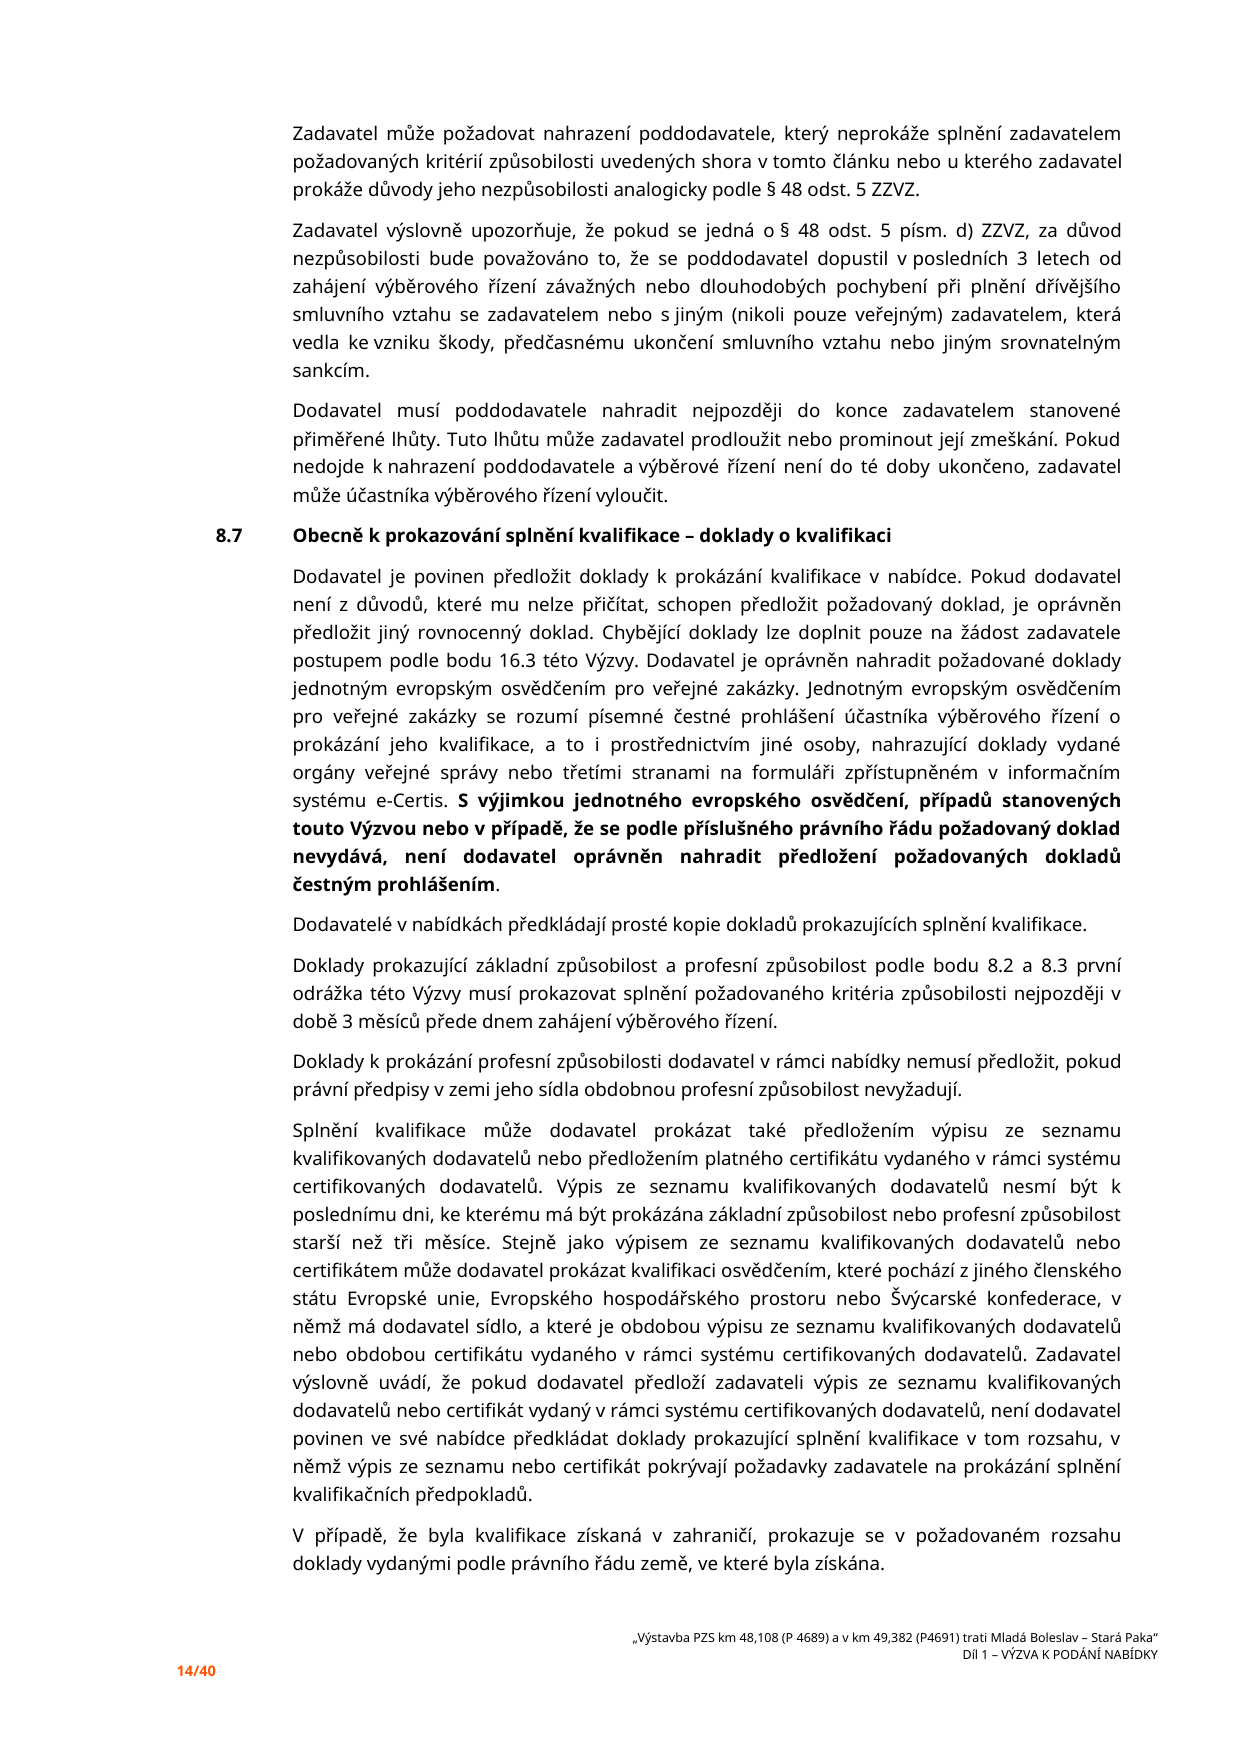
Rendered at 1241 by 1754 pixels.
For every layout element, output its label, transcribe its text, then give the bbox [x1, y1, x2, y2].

text Doklady k prokázání profesní způsobilosti dodavatel v rámci nabídky nemusí předložit, pokud právní předpisy v zemi jeho sídla obdobnou profesní způsobilost nevyžadují. [292, 1049, 1122, 1102]
text Zadavatel výslovně upozorňuje, že pokud se jedná o § 48 odst. 5 písm. d) ZZVZ, za důvod nezpůsobilosti bude považováno to, že se poddodavatel dopustil v posledních 3 letech od zahájení výběrového řízení závažných nebo dlouhodobých pochybení při plnění dřívějšího smluvního vztahu se zadavatelem nebo s jiným (nikoli pouze veřejným) zadavatelem, která vedla ke vzniku škody, předčasnému ukončení smluvního vztahu nebo jiným srovnatelným sankcím. [292, 217, 1122, 383]
text Dodavatel je povinen předložit doklady k prokázání kvalifikace v nabídce. Pokud dodavatel není z důvodů, které mu nelze přičítat, schopen předložit požadovaný doklad, je oprávněn předložit jiný rovnocenný doklad. Chybějící doklady lze doplnit pouze na žádost zadavatele postupem podle bodu 16.3 této Výzvy. Dodavatel je oprávněn nahradit požadované doklady jednotným evropským osvědčením pro veřejné zakázky. Jednotným evropským osvědčením pro veřejné zakázky se rozumí písemné čestné prohlášení účastníka výběrového řízení o prokázání jeho kvalifikace, a to i prostřednictvím jiné osoby, nahrazující doklady vydané orgány veřejné správy nebo třetími stranami na formuláři zpřístupněném v informačním systému e-Certis. S výjimkou jednotného evropského osvědčení, případů stanovených touto Výzvou nebo v případě, že se podle příslušného právního řádu požadovaný doklad nevydává, není dodavatel oprávněn nahradit předložení požadovaných dokladů čestným prohlášením. [292, 563, 1122, 897]
list Dodavatel musí poddodavatele nahradit nejpozději do konce zadavatelem stanovené přiměřené lhůty. Tuto lhůtu může zadavatel prodloužit nebo prominout její zmeškání. Pokud nedojde k nahrazení poddodavatele a výběrové řízení není do té doby ukončeno, zadavatel může účastníka výběrového řízení vyloučit. [292, 398, 1122, 507]
text Zadavatel může požadovat nahrazení poddodavatele, který neprokáže splnění zadavatelem požadovaných kritérií způsobilosti uvedených shora v tomto článku nebo u kterého zadavatel prokáže důvody jeho nezpůsobilosti analogicky podle § 48 odst. 5 ZZVZ. [292, 121, 1122, 202]
text Doklady prokazující základní způsobilost a profesní způsobilost podle bodu 8.2 a 8.3 první odrážka této Výzvy musí prokazovat splnění požadovaného kritéria způsobilosti nejpozději v době 3 měsíců přede dnem zahájení výběrového řízení. [292, 952, 1122, 1034]
text Obecně k prokazování splnění kvalifikace – doklady o kvalifikaci [216, 522, 1122, 548]
text Dodavatelé v nabídkách předkládají prosté kopie dokladů prokazujících splnění kvalifikace. [292, 912, 1122, 937]
text Splnění kvalifikace může dodavatel prokázat také předložením výpisu ze seznamu kvalifikovaných dodavatelů nebo předložením platného certifikátu vydaného v rámci systému certifikovaných dodavatelů. Výpis ze seznamu kvalifikovaných dodavatelů nesmí být k poslednímu dni, ke kterému má být prokázána základní způsobilost nebo profesní způsobilost starší než tři měsíce. Stejně jako výpisem ze seznamu kvalifikovaných dodavatelů nebo certifikátem může dodavatel prokázat kvalifikaci osvědčením, které pochází z jiného členského státu Evropské unie, Evropského hospodářského prostoru nebo Švýcarské konfederace, v němž má dodavatel sídlo, a které je obdobou výpisu ze seznamu kvalifikovaných dodavatelů nebo obdobou certifikátu vydaného v rámci systému certifikovaných dodavatelů. Zadavatel výslovně uvádí, že pokud dodavatel předloží zadavateli výpis ze seznamu kvalifikovaných dodavatelů nebo certifikát vydaný v rámci systému certifikovaných dodavatelů, není dodavatel povinen ve své nabídce předkládat doklady prokazující splnění kvalifikace v tom rozsahu, v němž výpis ze seznamu nebo certifikát pokrývají požadavky zadavatele na prokázání splnění kvalifikačních předpokladů. [292, 1117, 1122, 1507]
text V případě, že byla kvalifikace získaná v zahraničí, prokazuje se v požadovaném rozsahu doklady vydanými podle právního řádu země, ve které byla získána. [292, 1522, 1122, 1576]
